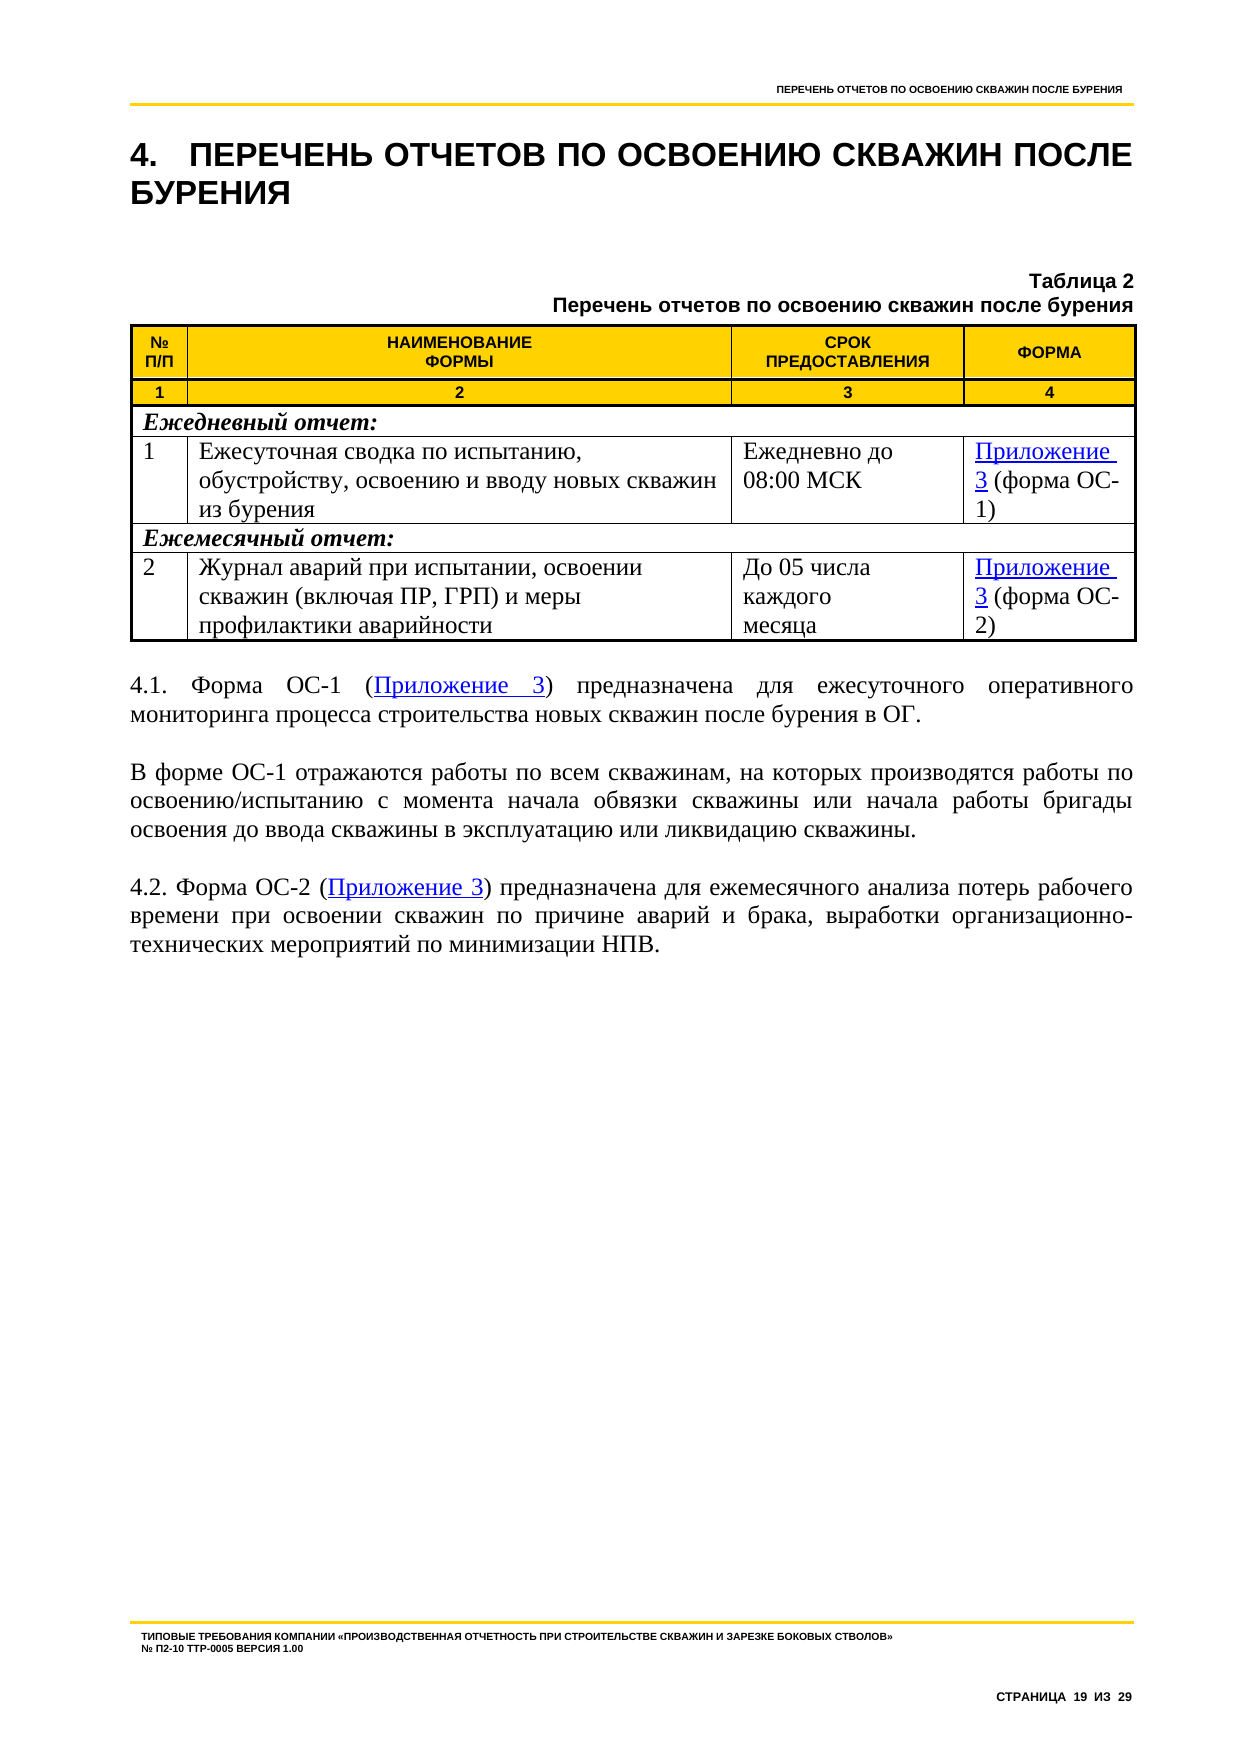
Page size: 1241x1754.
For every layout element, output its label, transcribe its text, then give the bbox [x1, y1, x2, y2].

table_cell 4 [965, 381, 1134, 404]
table_cell Ежесуточная сводка по испытанию, обустройству, освоению и вводу новых скважин из бурения [188, 437, 731, 523]
table_cell 3 [732, 381, 963, 404]
text 4.2. Форма ОС-2 (Приложение 3) предназначена для ежемесячного анализа потерь рабочего времени при освоении скважин по причине аварий и брака, выработки организационно-технических мероприятий по минимизации НПВ. [130, 872, 1134, 958]
text ПЕРЕЧЕНЬ ОТЧЕТОВ ПО ОСВОЕНИЮ СКВАЖИН ПОСЛЕ БУРЕНИЯ [130, 135, 1134, 212]
table_header ФОРМА [965, 327, 1134, 377]
table_header НАИМЕНОВАНИЕ ФОРМЫ [188, 327, 731, 377]
table_header № П/П [133, 327, 187, 377]
text Перечень отчетов по освоению скважин после бурения [130, 293, 1134, 317]
table_cell До 05 числа каждого месяца [732, 553, 963, 639]
table_cell 1 [133, 381, 187, 404]
table_cell Ежемесячный отчет: [133, 524, 1134, 552]
table_cell Ежедневный отчет: [133, 407, 1134, 436]
table_cell Приложение 3 (форма ОС-2) [964, 553, 1134, 639]
table_header СРОК ПРЕДОСТАВЛЕНИЯ [732, 327, 963, 377]
table_cell Журнал аварий при испытании, освоении скважин (включая ПР, ГРП) и меры профилактики аварийности [188, 553, 731, 639]
table_cell 2 [133, 553, 187, 639]
table_cell 1 [133, 437, 187, 523]
text 4.1. Форма ОС-1 (Приложение 3) предназначена для ежесуточного оперативного мониторинга процесса строительства новых скважин после бурения в ОГ. [130, 671, 1134, 728]
text Таблица 2 [130, 269, 1134, 293]
table_cell 2 [188, 381, 731, 404]
table_cell Ежедневно до 08:00 МСК [732, 437, 963, 523]
text В форме ОС-1 отражаются работы по всем скважинам, на которых производятся работы по освоению/испытанию с момента начала обвязки скважины или начала работы бригады освоения до ввода скважины в эксплуатацию или ликвидацию скважины. [130, 757, 1134, 843]
table_cell Приложение 3 (форма ОС-1) [964, 437, 1134, 523]
